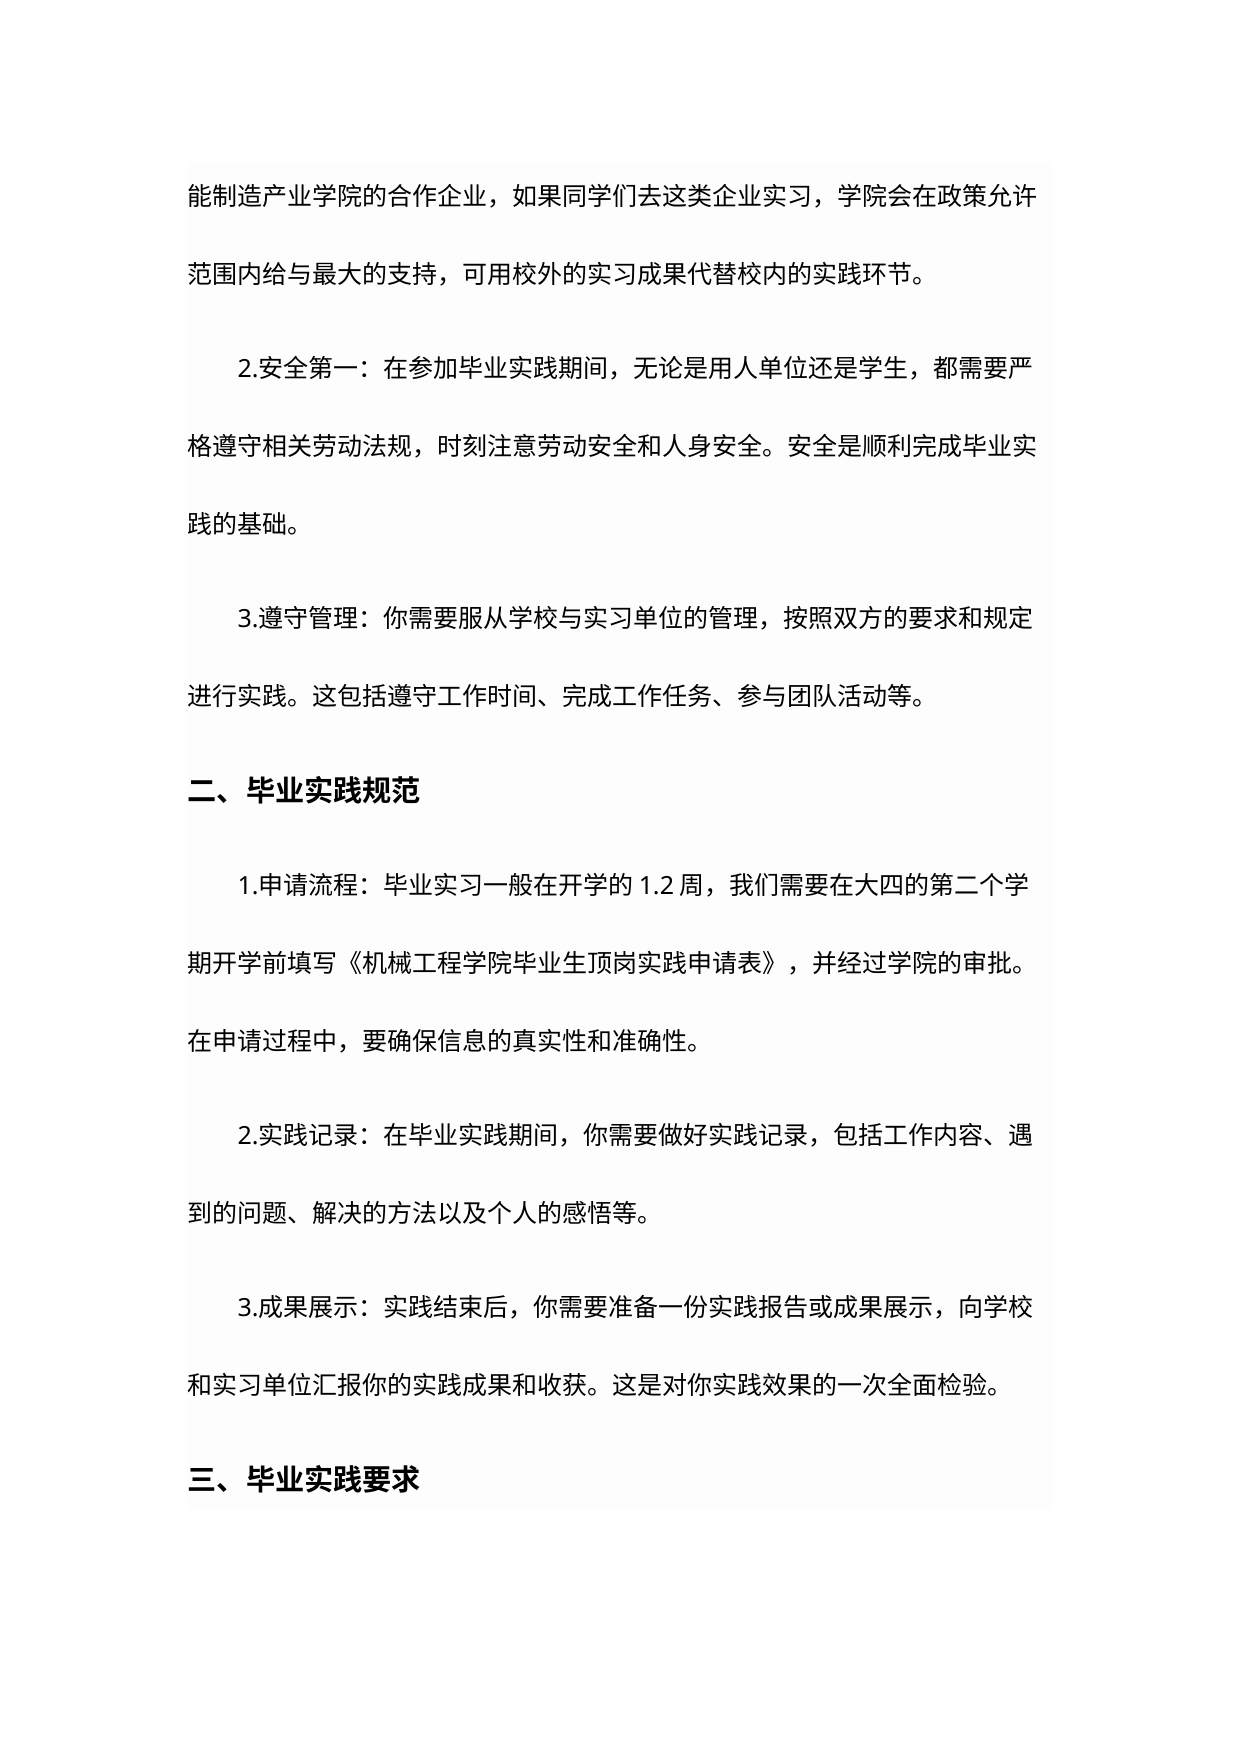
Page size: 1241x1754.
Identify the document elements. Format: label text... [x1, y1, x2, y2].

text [187, 162, 1053, 305]
text 三、毕业实践要求 [187, 1445, 1053, 1510]
text 1.申请流程：毕业实习一般在开学的1.2周，我们需要在大四的第二个学期开学前填写《机械工程学院毕业生顶岗实践申请表》，并经过学院的审批。在申请过程中，要确保信息的真实性和准确性。 [187, 851, 1053, 1072]
text 3.成果展示：实践结束后，你需要准备一份实践报告或成果展示，向学校和实习单位汇报你的实践成果和收获。这是对你实践效果的一次全面检验。 [187, 1273, 1053, 1416]
text 2.安全第一：在参加毕业实践期间，无论是用人单位还是学生，都需要严格遵守相关劳动法规，时刻注意劳动安全和人身安全。安全是顺利完成毕业实践的基础。 [187, 334, 1053, 555]
text 2.实践记录：在毕业实践期间，你需要做好实践记录，包括工作内容、遇到的问题、解决的方法以及个人的感悟等。 [187, 1101, 1053, 1244]
text 二、毕业实践规范 [187, 756, 1053, 821]
text 3.遵守管理：你需要服从学校与实习单位的管理，按照双方的要求和规定进行实践。这包括遵守工作时间、完成工作任务、参与团队活动等。 [187, 584, 1053, 727]
